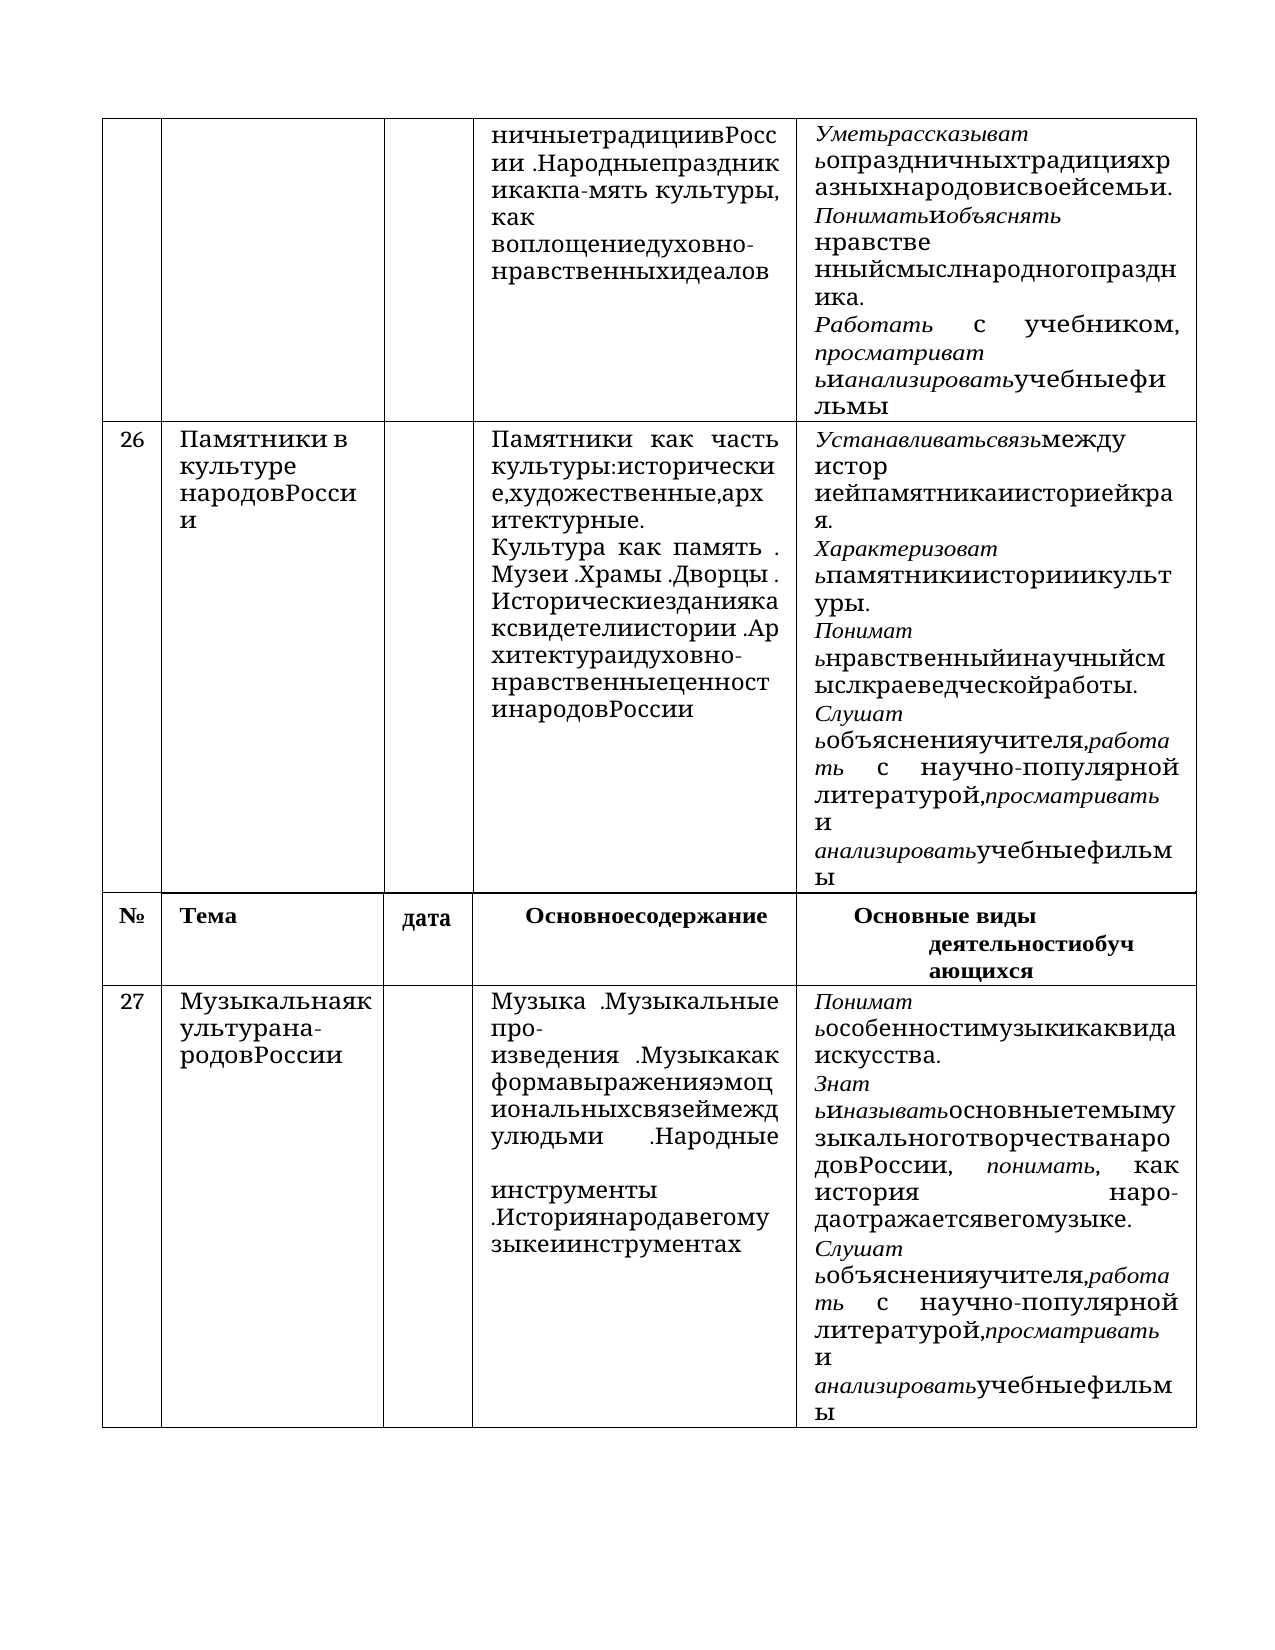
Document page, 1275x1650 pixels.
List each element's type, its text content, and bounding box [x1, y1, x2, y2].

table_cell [797, 119, 1196, 421]
table_cell Памятники как часть культуры:исторические,художественные,архитектурные. Культура как память . Музеи .Храмы .Дворцы .Историческиезданиякаксвидетелиистории .Архитектураидуховно-нравственныеценностинародовРоссии [474, 422, 796, 892]
table_cell [384, 986, 472, 1427]
table_cell Музыка .Музыкальныепро-изведения .Музыкакакформавыраженияэмоциональныхсвязеймеждулюдьми .Народные инструменты .Историянародавегомузыкеиинструментах [473, 986, 796, 1427]
table_cell 27 [103, 986, 161, 1427]
table_cell Музыкальнаякультурана-родовРоссии [162, 986, 383, 1427]
table_cell Тема [162, 894, 383, 985]
table_cell Пониматьособенностимузыкикаквидаискусства. ЗнатьиназыватьосновныетемымузыкальноготворчестванародовРоссии, понимать, как история наро-даотражаетсявегомузыке. Слушатьобъясненияучителя,работать с научно-популярной литературой,просматривать ианализироватьучебныефильмы [797, 986, 1196, 1427]
table_cell [385, 119, 473, 421]
table_cell дата [384, 894, 472, 985]
table_cell Устанавливатьсвязьмежду историейпамятникаиисториейкрая. Характеризоватьпамятникиисторииикультуры. Пониматьнравственныйинаучныйсмыслкраеведческойработы. Слушатьобъясненияучителя,работать с научно-популярной литературой,просматривать ианализироватьучебныефильмы [797, 422, 1196, 892]
table_cell 26 [103, 422, 161, 892]
table_cell 25 [103, 119, 161, 421]
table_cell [474, 119, 796, 421]
table_cell № [103, 893, 161, 985]
table_cell Основноесодержание [473, 894, 796, 985]
table_cell Памятники в культуре народовРоссии [162, 422, 384, 892]
table_cell Основные виды деятельностиобучающихся [797, 894, 1196, 985]
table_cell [162, 119, 384, 421]
table_cell [385, 422, 473, 892]
